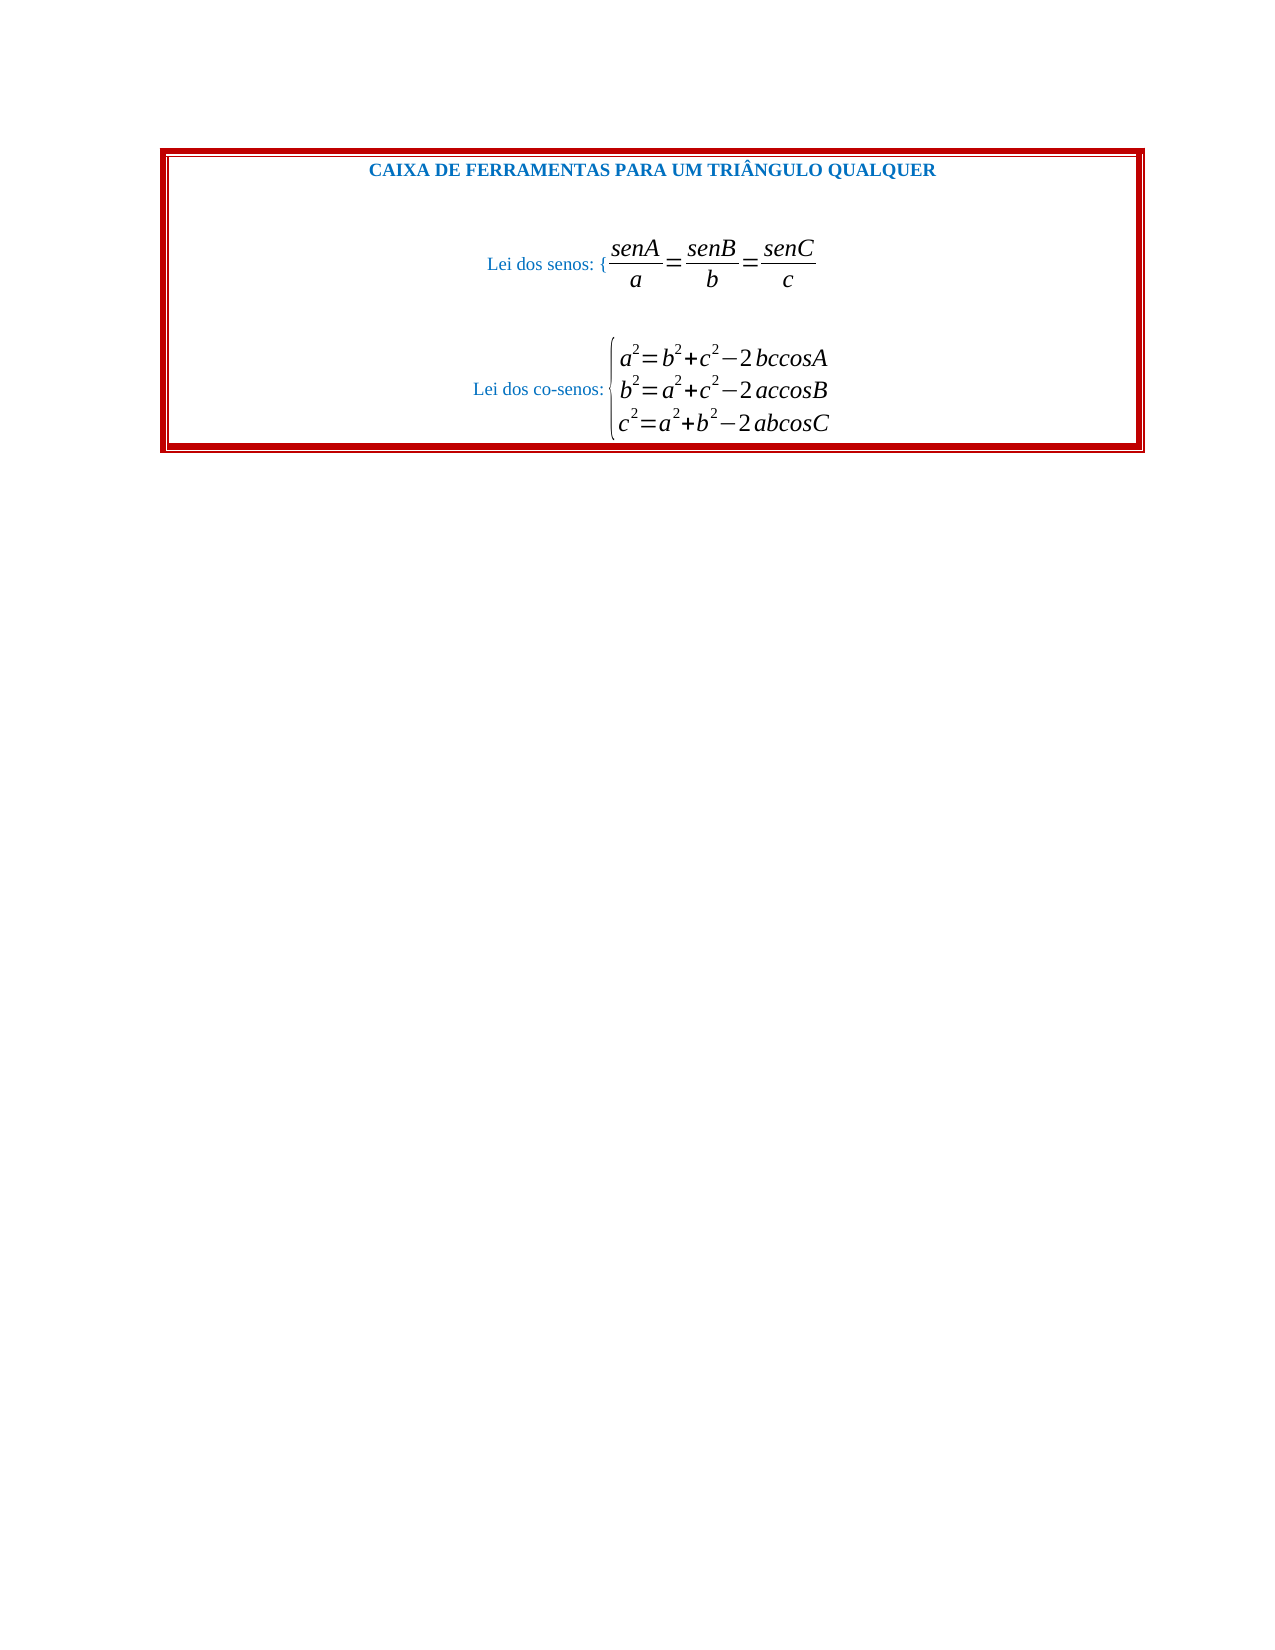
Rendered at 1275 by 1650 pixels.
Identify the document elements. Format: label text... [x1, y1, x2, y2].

text CAIXA DE FERRAMENTAS PARA UM TRIÂNGULO QUALQUER [169, 157, 1136, 181]
text Lei dos senos: { [169, 223, 1136, 293]
text Lei dos co-senos: [169, 324, 1136, 443]
